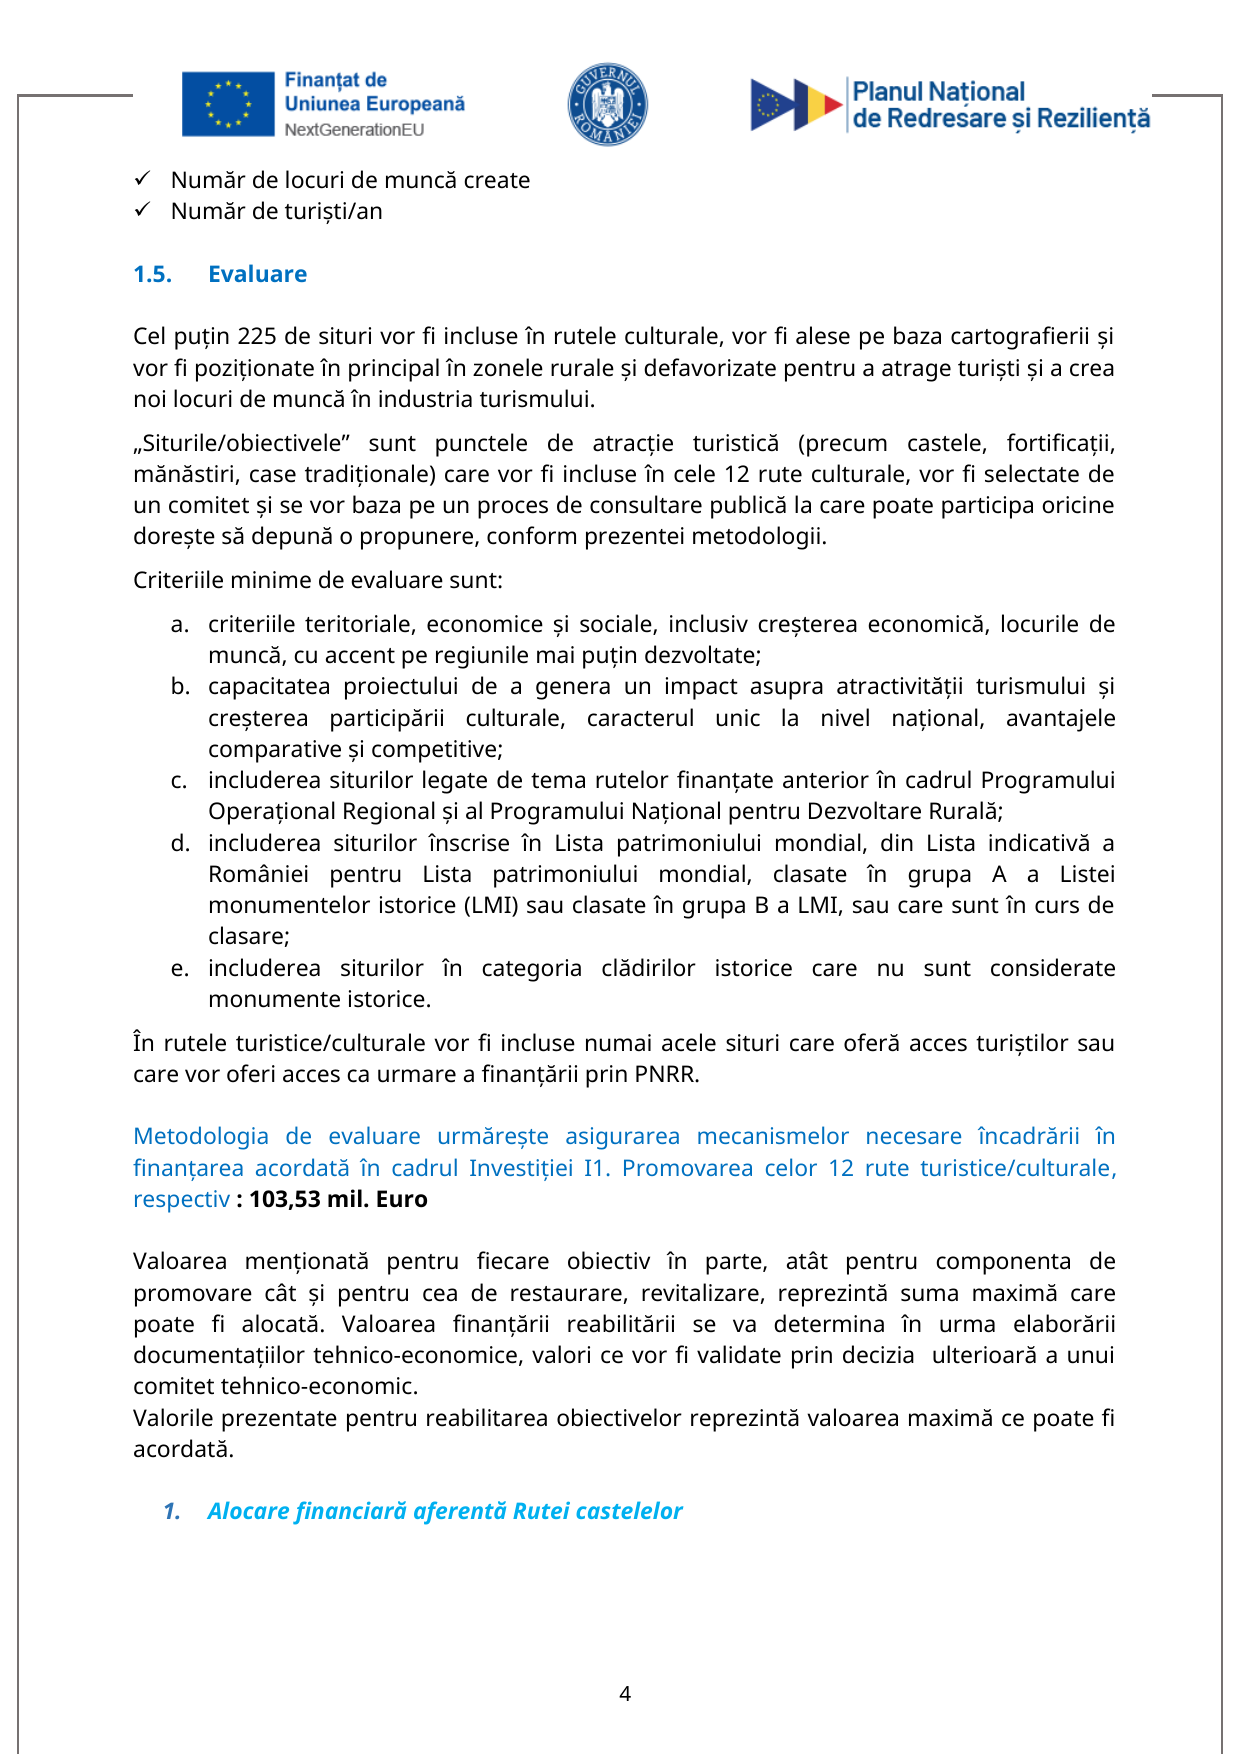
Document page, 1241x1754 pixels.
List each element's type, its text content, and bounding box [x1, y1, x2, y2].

subtitle Evaluare [133, 258, 1117, 289]
list Număr de locuri de muncă create [133, 164, 1117, 195]
text Metodologia de evaluare urmărește asigurarea mecanismelor necesare încadrării în finanţarea acordată în cadrul Investiției I1. Promovarea celor 12 rute turistice/culturale, respectiv : 103,53 mil. Euro [133, 1120, 1117, 1214]
text Criteriile minime de evaluare sunt: [133, 564, 1117, 595]
list capacitatea proiectului de a genera un impact asupra atractivității turismului și creșterea participării culturale, caracterul unic la nivel național, avantajele comparative și competitive; [170, 670, 1117, 764]
text Valorile prezentate pentru reabilitarea obiectivelor reprezintă valoarea maximă ce poate fi acordată. [133, 1402, 1117, 1464]
text În rutele turistice/culturale vor fi incluse numai acele situri care oferă acces turiștilor sau care vor oferi acces ca urmare a finanțării prin PNRR. [133, 1027, 1117, 1089]
text Valoarea menționată pentru fiecare obiectiv în parte, atât pentru componenta de promovare cât și pentru cea de restaurare, revitalizare, reprezintă suma maximă care poate fi alocată. Valoarea finanțării reabilitării se va determina în urma elaborării documentațiilor tehnico-economice, valori ce vor fi validate prin decizia ulterioară a unui comitet tehnico-economic. [133, 1245, 1117, 1402]
list includerea siturilor înscrise în Lista patrimoniului mondial, din Lista indicativă a României pentru Lista patrimoniului mondial, clasate în grupa A a Listei monumentelor istorice (LMI) sau clasate în grupa B a LMI, sau care sunt în curs de clasare; [170, 827, 1117, 952]
list Alocare financiară aferentă Rutei castelelor [162, 1495, 1117, 1527]
list includerea siturilor legate de tema rutelor finanțate anterior în cadrul Programului Operațional Regional și al Programului Național pentru Dezvoltare Rurală; [170, 764, 1117, 827]
list includerea siturilor în categoria clădirilor istorice care nu sunt considerate monumente istorice. [170, 952, 1117, 1014]
text „Siturile/obiectivele” sunt punctele de atracție turistică (precum castele, fortificații, mănăstiri, case tradiționale) care vor fi incluse în cele 12 rute culturale, vor fi selectate de un comitet și se vor baza pe un proces de consultare publică la care poate participa oricine dorește să depună o propunere, conform prezentei metodologii. [133, 427, 1117, 552]
list criteriile teritoriale, economice și sociale, inclusiv creșterea economică, locurile de muncă, cu accent pe regiunile mai puțin dezvoltate; [170, 608, 1117, 670]
text Cel puțin 225 de situri vor fi incluse în rutele culturale, vor fi alese pe baza cartografierii și vor fi poziționate în principal în zonele rurale și defavorizate pentru a atrage turiști și a crea noi locuri de muncă în industria turismului. [133, 320, 1117, 414]
list Număr de turiști/an [133, 195, 1117, 227]
